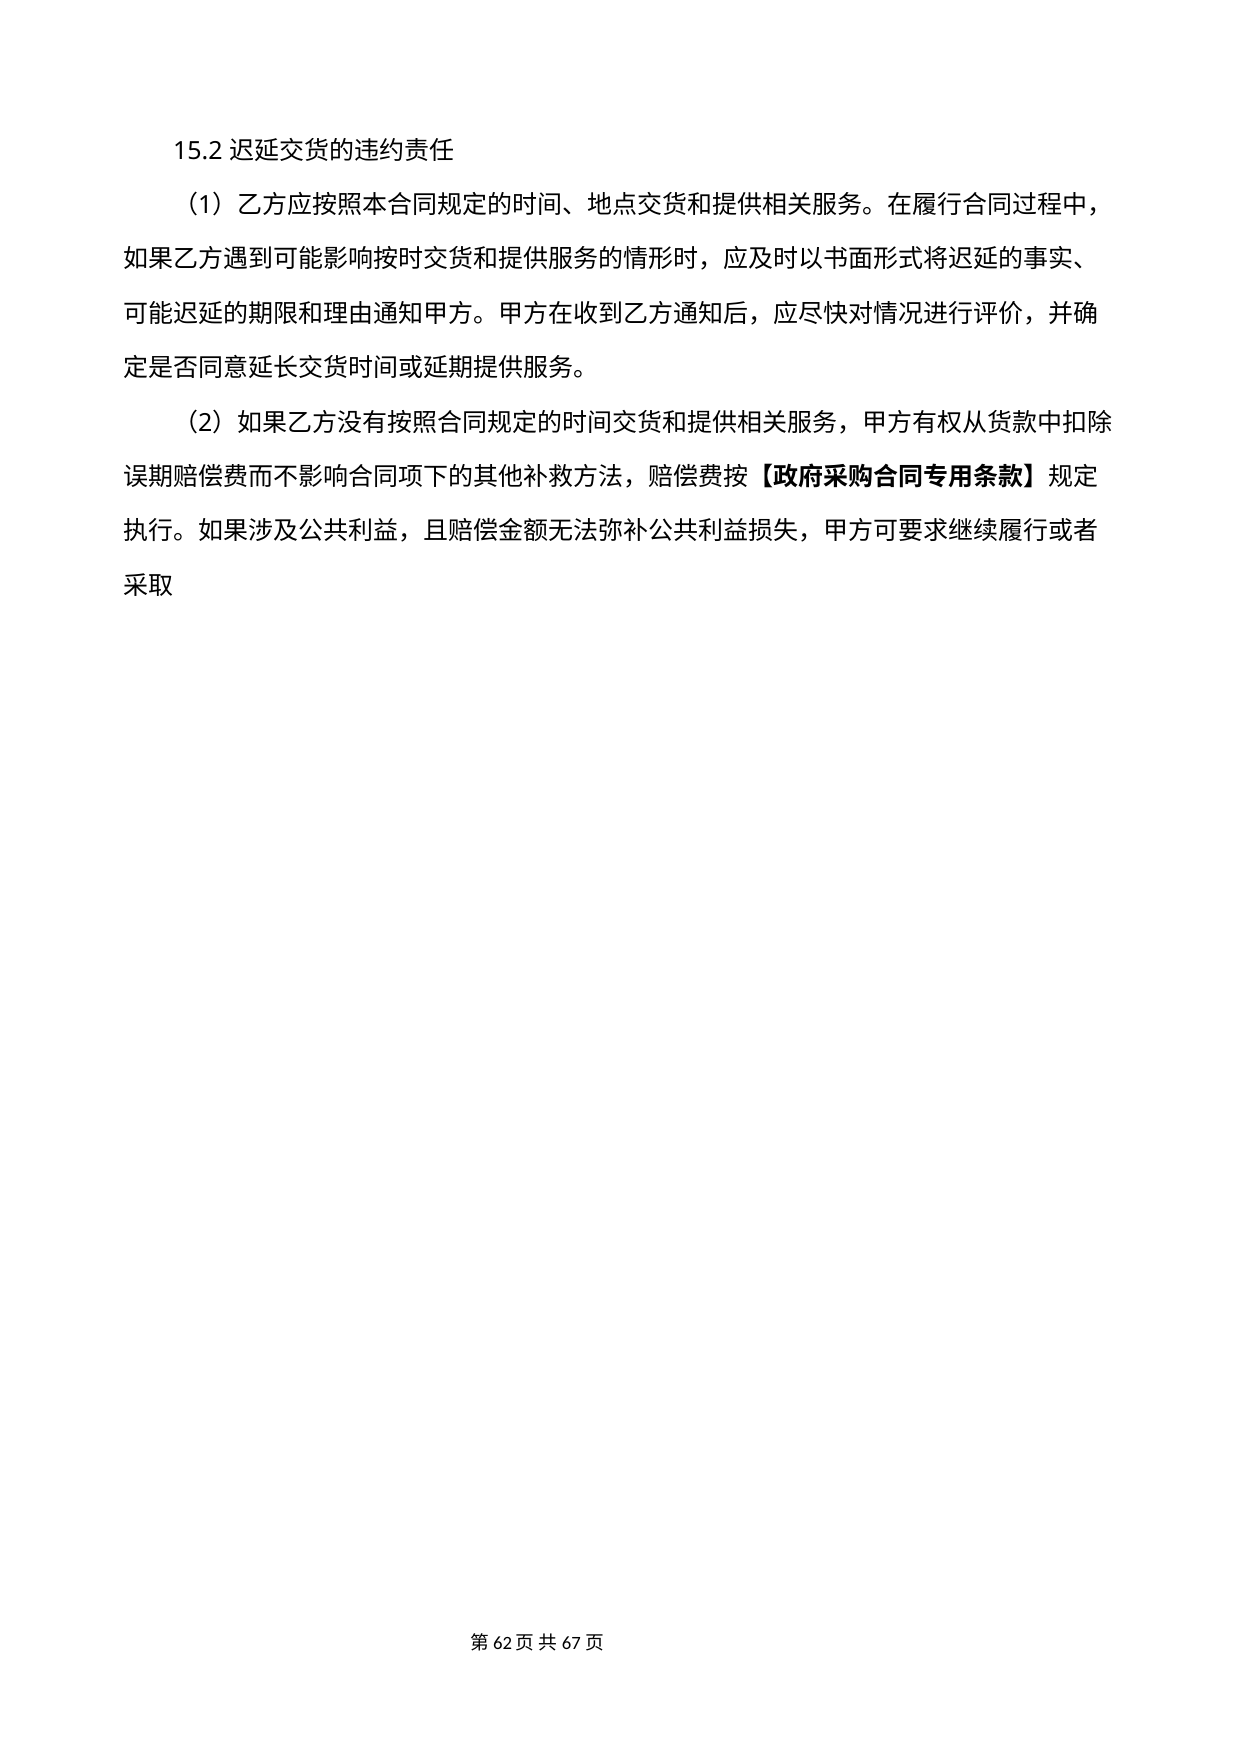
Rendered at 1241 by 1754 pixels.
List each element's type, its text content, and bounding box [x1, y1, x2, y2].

text 15.2 迟延交货的违约责任 [123, 130, 1117, 166]
text （2）如果乙方没有按照合同规定的时间交货和提供相关服务，甲方有权从货款中扣除误期赔偿费而不影响合同项下的其他补救方法，赔偿费按【政府采购合同专用条款】规定执行。如果涉及公共利益，且赔偿金额无法弥补公共利益损失，甲方可要求继续履行或者采取 [123, 402, 1117, 601]
text （1）乙方应按照本合同规定的时间、地点交货和提供相关服务。在履行合同过程中，如果乙方遇到可能影响按时交货和提供服务的情形时，应及时以书面形式将迟延的事实、可能迟延的期限和理由通知甲方。甲方在收到乙方通知后，应尽快对情况进行评价，并确定是否同意延长交货时间或延期提供服务。 [123, 184, 1117, 384]
